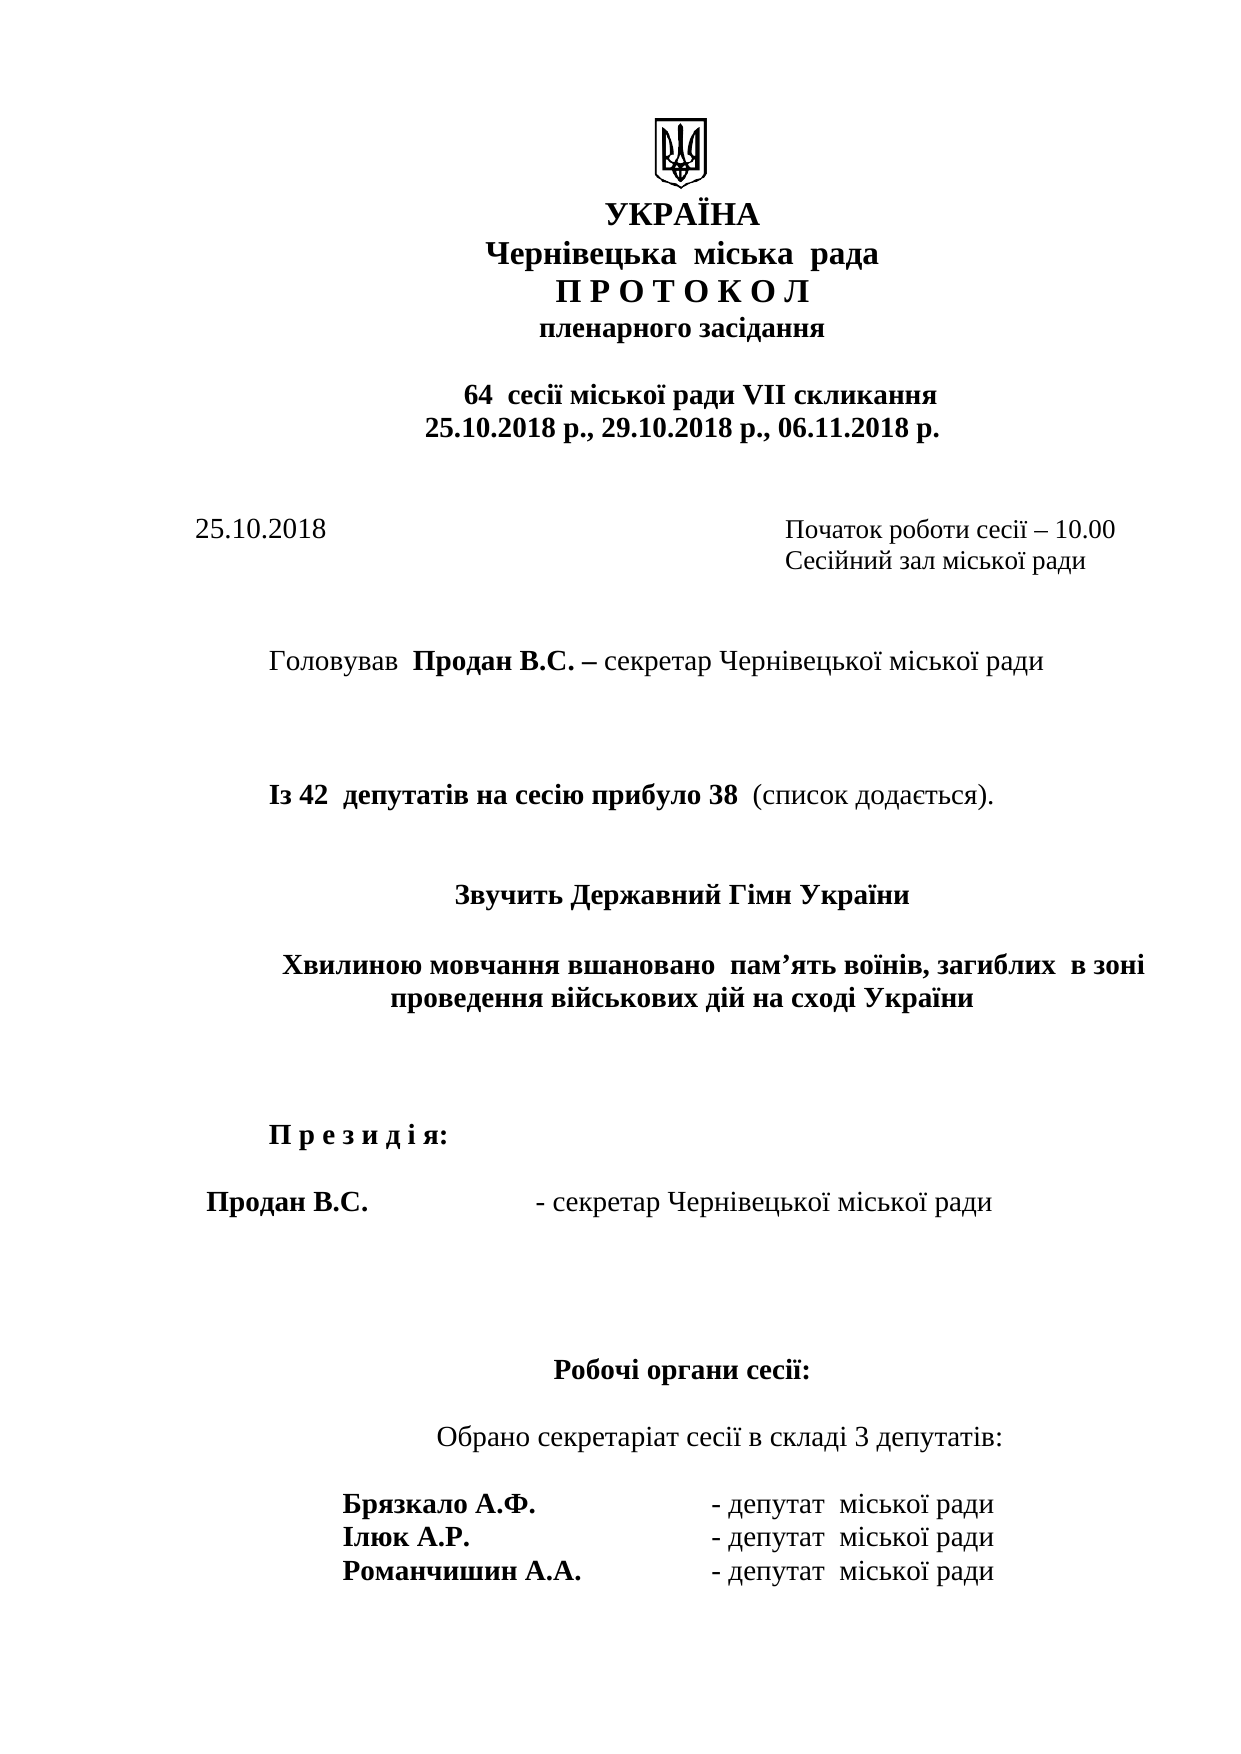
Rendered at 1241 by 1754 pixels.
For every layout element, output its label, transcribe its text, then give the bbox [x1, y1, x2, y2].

text П р е з и д і я: [195, 1117, 1169, 1151]
text П Р О Т О К О Л [195, 271, 1169, 310]
text Робочі органи сесії: [195, 1352, 1169, 1385]
text Обрано секретаріат сесії в складі 3 депутатів: [232, 1419, 1169, 1452]
text Брязкало А.Ф. - депутат міської ради [232, 1486, 1169, 1519]
table_header Продан В.С. [195, 1184, 524, 1218]
text Сесійний зал міської ради [195, 544, 1169, 576]
text Головував Продан В.С. – секретар Чернівецької міської ради [195, 643, 1169, 676]
subtitle Звучить Державний Гімн України [195, 877, 1169, 911]
subtitle УКРАЇНА [195, 195, 1169, 233]
table_header - секретар Чернівецької міської ради [524, 1184, 1169, 1218]
text Хвилиною мовчання вшановано пам’ять воїнів, загиблих в зоні проведення військових дій на сході України [195, 947, 1169, 1014]
text Із 42 депутатів на сесію прибуло 38 (список додається). [195, 777, 1169, 810]
text пленарного засідання [195, 310, 1169, 343]
text Романчишин А.А. - депутат міської ради [195, 1553, 1169, 1587]
text 25.10.2018 Початок роботи сесії – 10.00 [195, 511, 1169, 544]
text 64 сесії міської ради VІІ скликання [195, 377, 1169, 410]
text 25.10.2018 р., 29.10.2018 р., 06.11.2018 р. [195, 410, 1169, 444]
text Ілюк А.Р. - депутат міської ради [195, 1519, 1169, 1553]
text Чернівецька міська рада [195, 233, 1169, 271]
